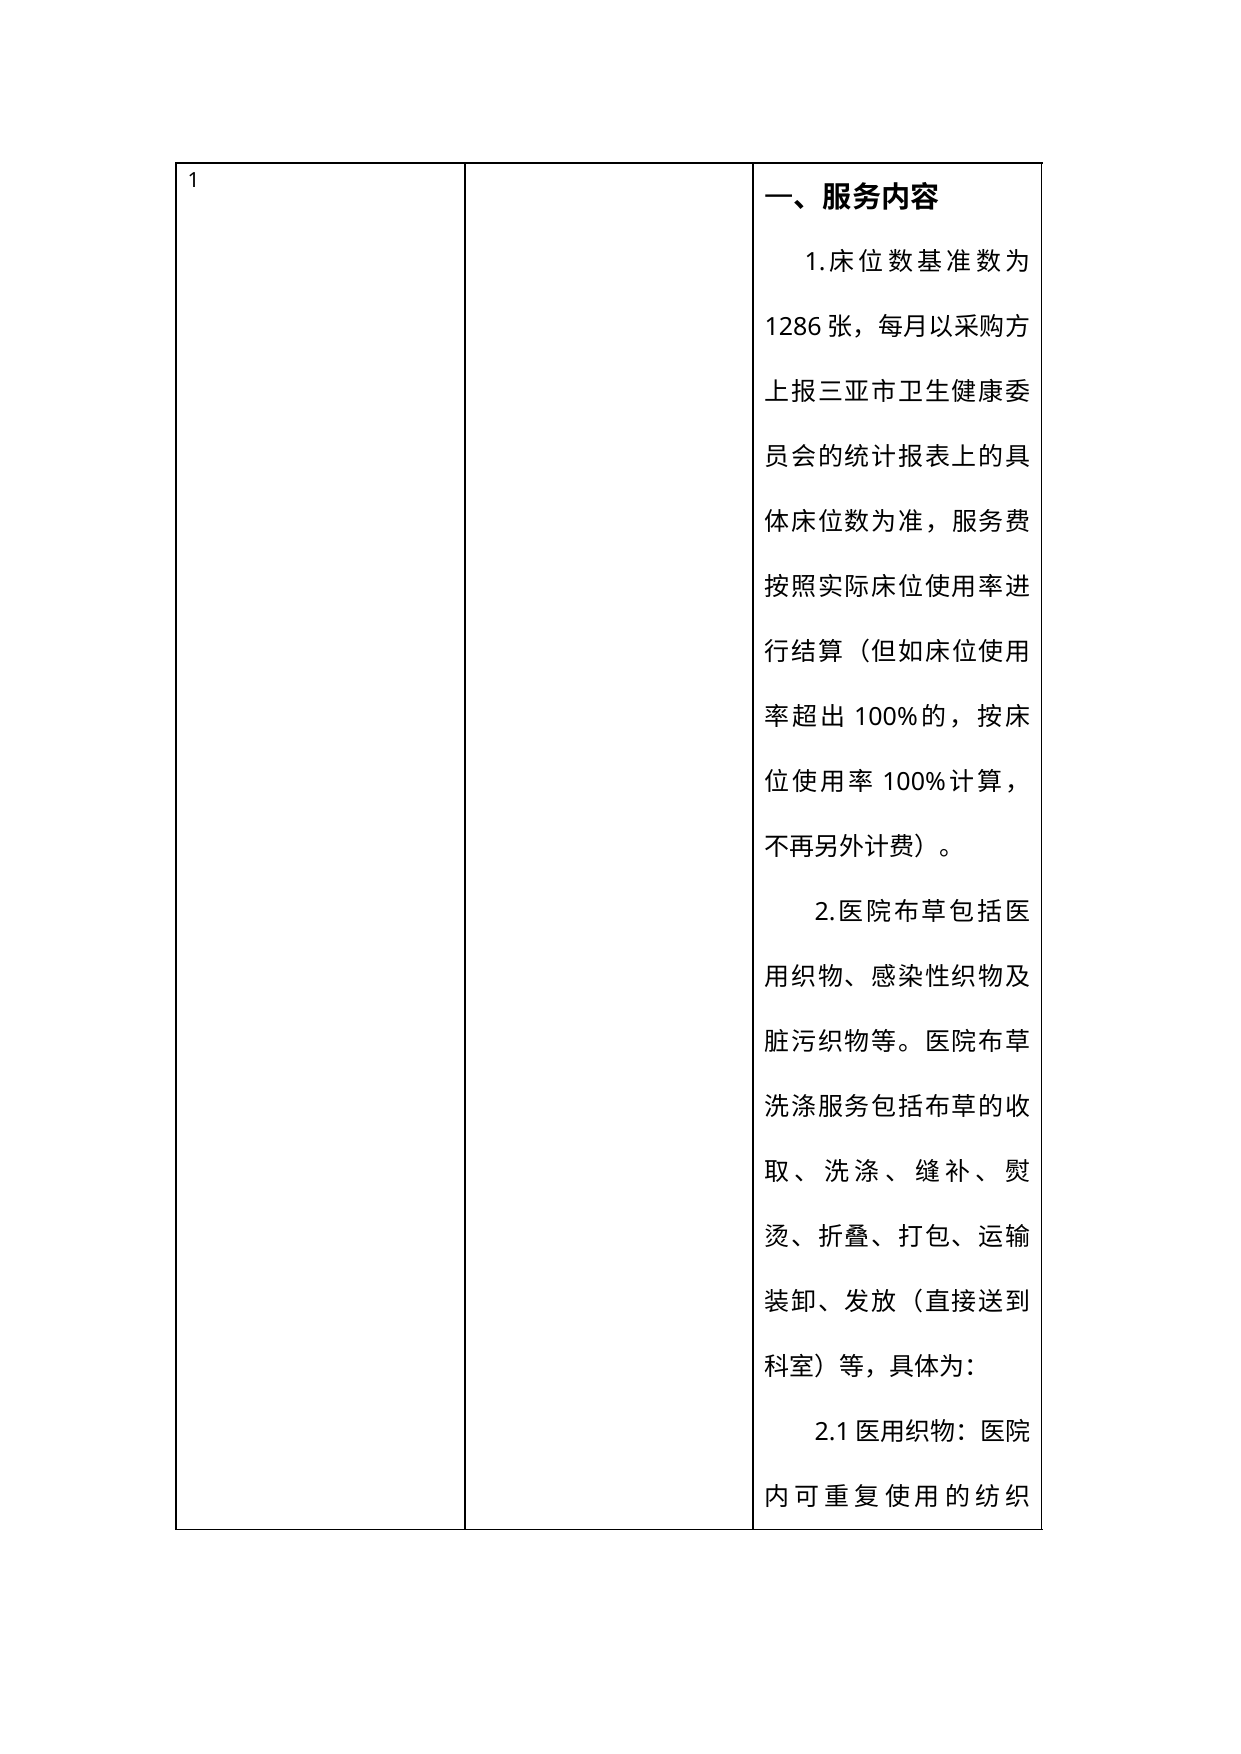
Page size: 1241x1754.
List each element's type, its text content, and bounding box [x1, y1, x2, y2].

table_cell [466, 164, 752, 1528]
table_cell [754, 164, 1041, 1528]
table_cell 1 [177, 164, 464, 1528]
